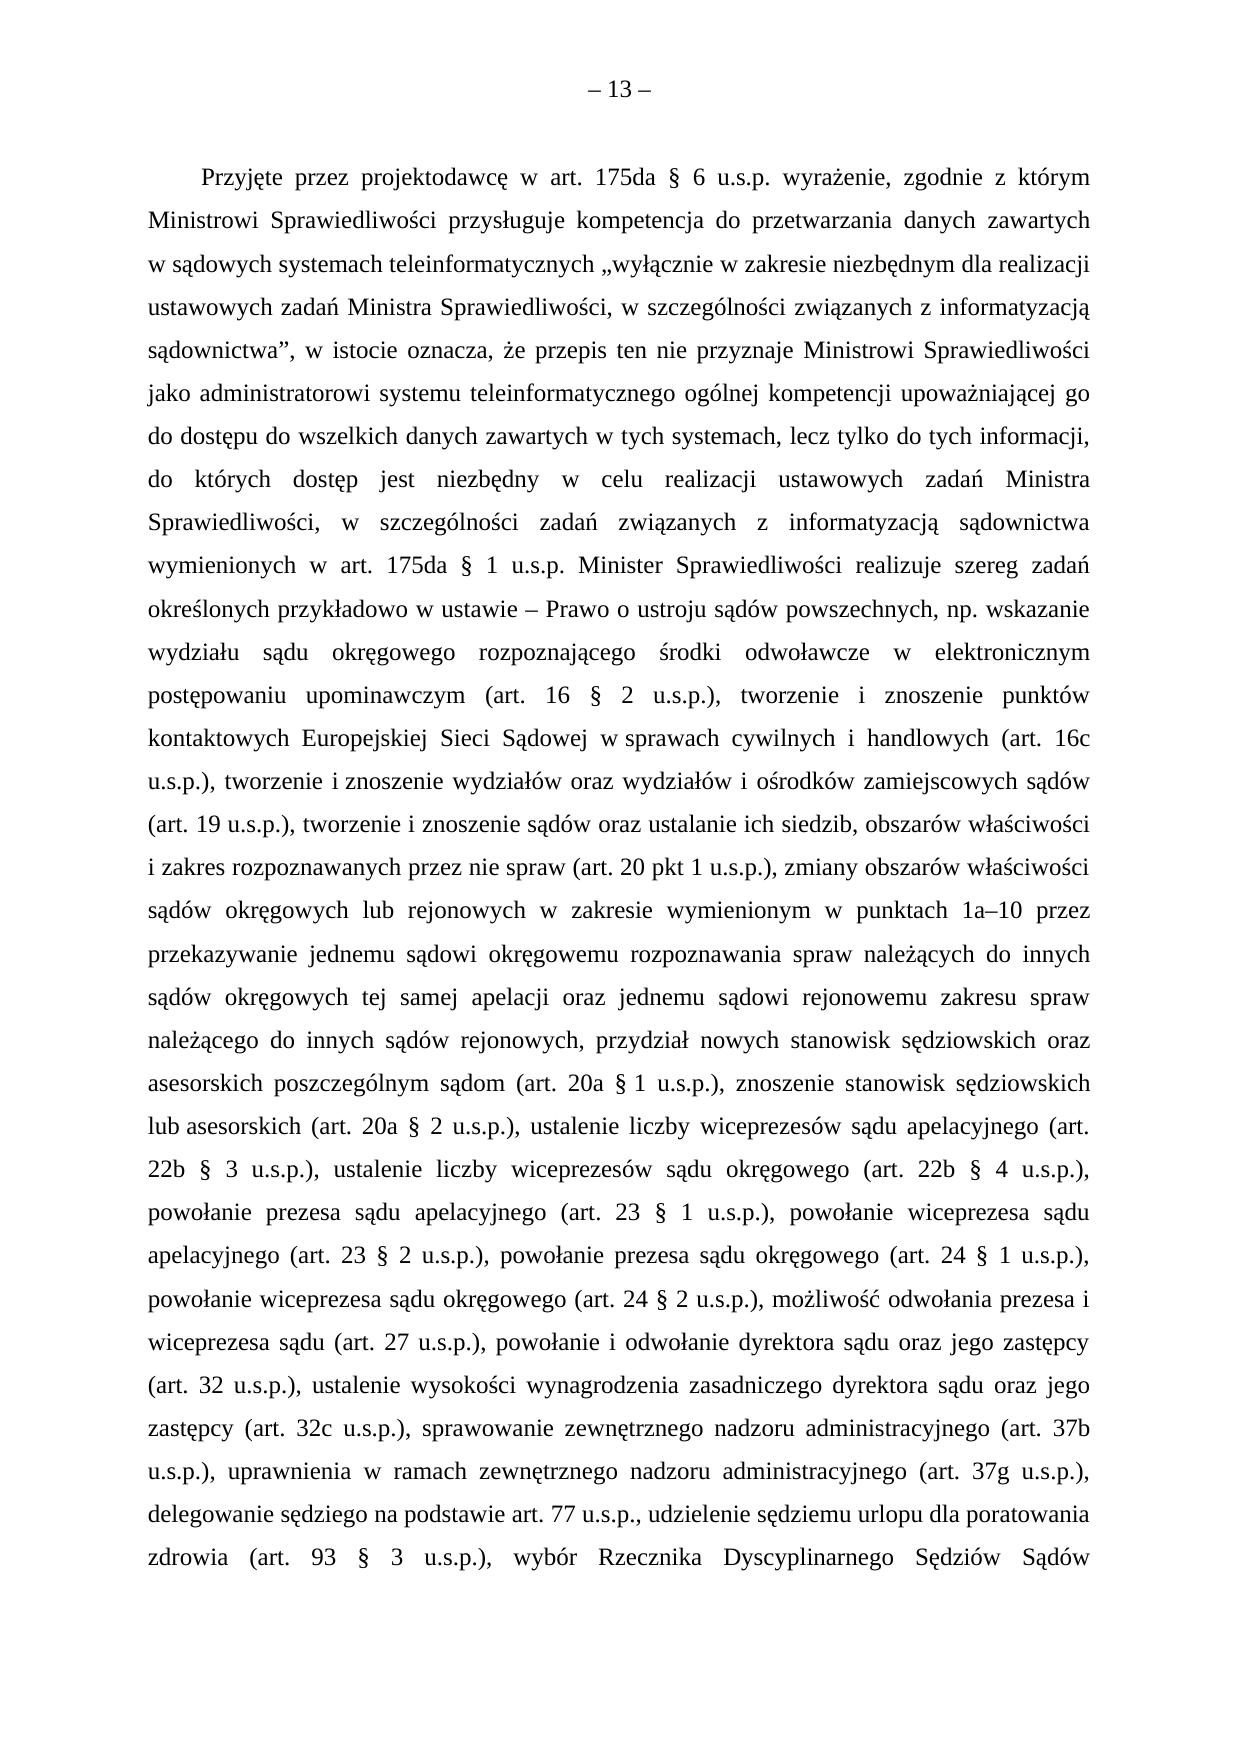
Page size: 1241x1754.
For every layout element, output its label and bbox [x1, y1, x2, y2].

text [148, 162, 1091, 1571]
